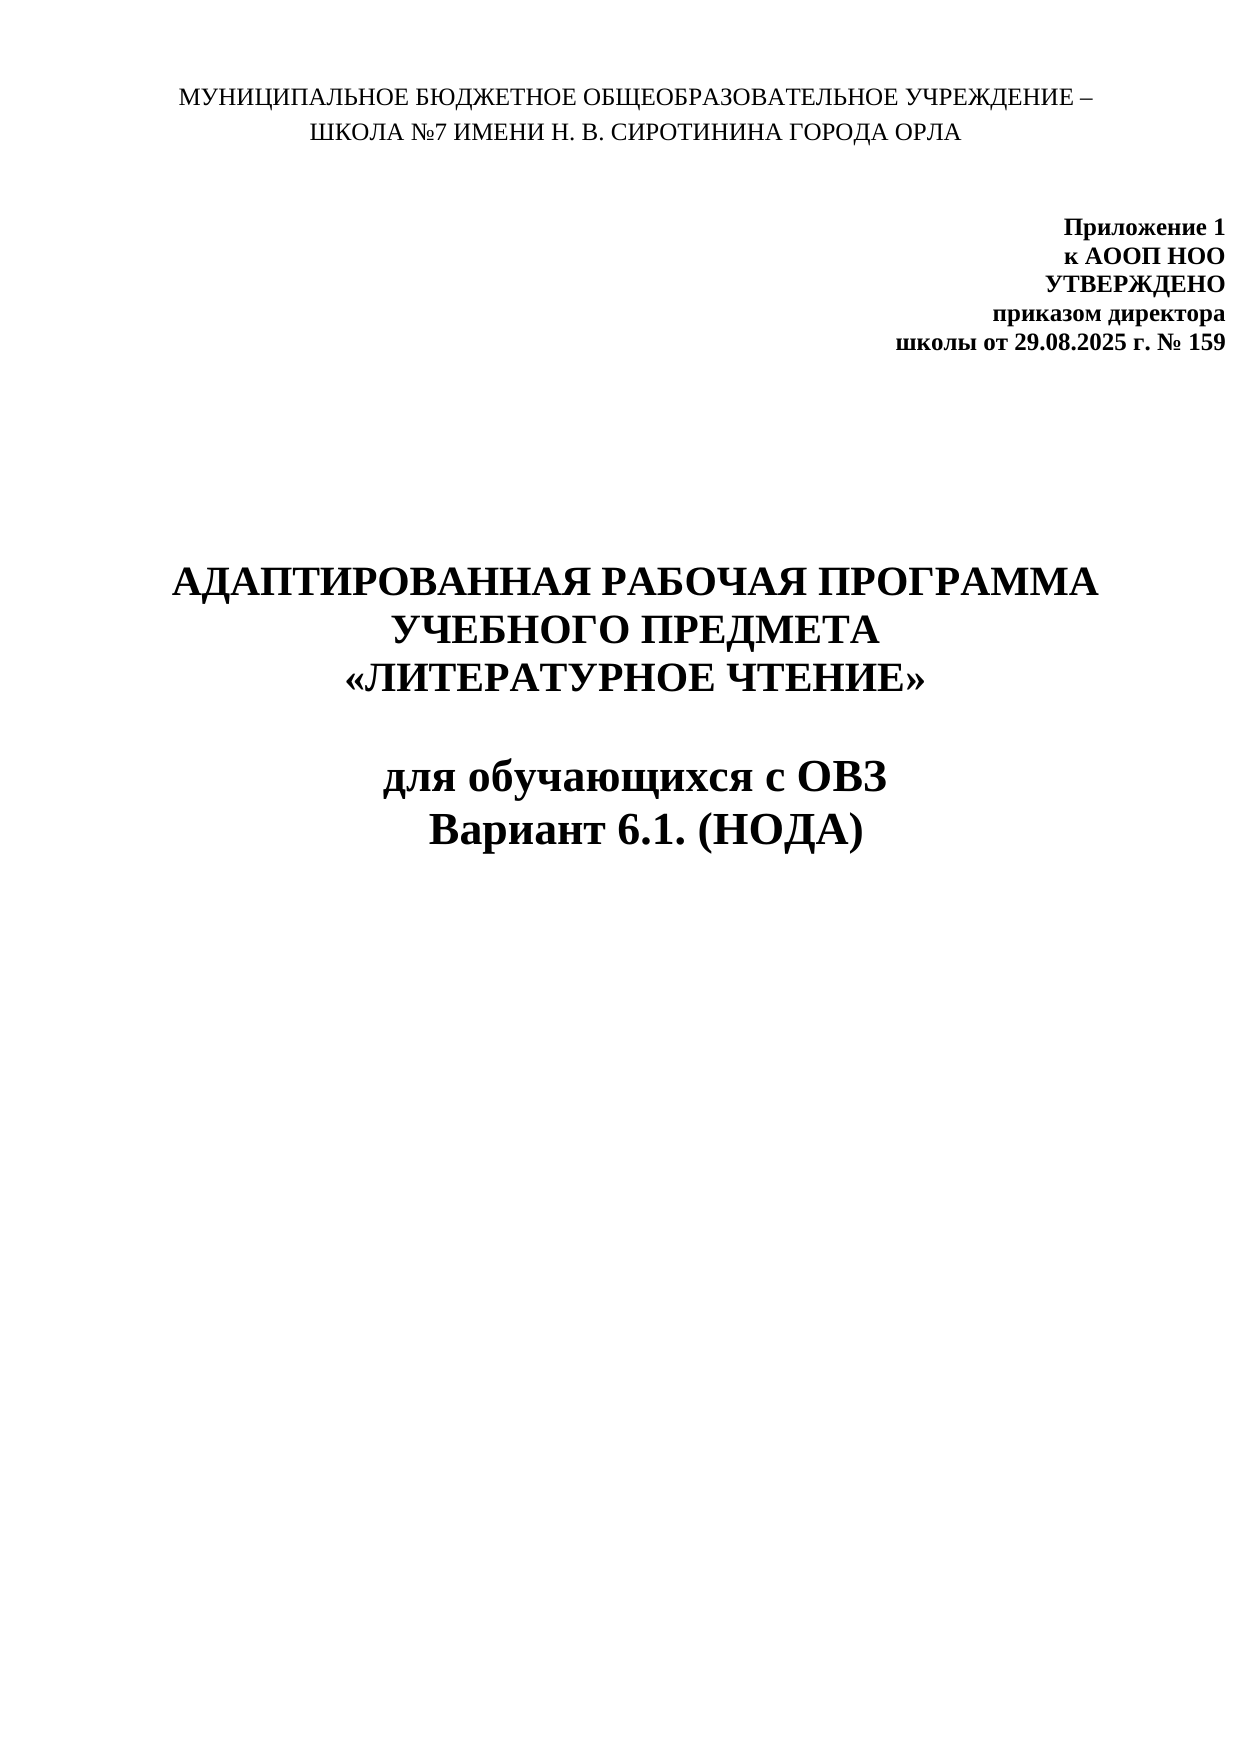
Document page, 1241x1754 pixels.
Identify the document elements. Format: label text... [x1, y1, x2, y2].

text к АООП НОО [74, 241, 1226, 269]
text школы от 29.08.2025 г. № 159 [44, 327, 1226, 356]
text АДАПТИРОВАННАЯ РАБОЧАЯ ПРОГРАММА УЧЕБНОГО ПРЕДМЕТА [130, 557, 1140, 653]
text для обучающихся с ОВЗ [44, 748, 1226, 801]
text Приложение 1 [74, 212, 1226, 241]
text «ЛИТЕРАТУРНОЕ ЧТЕНИЕ» [130, 653, 1140, 701]
text ШКОЛА №7 ИМЕНИ Н. В. СИРОТИНИНА ГОРОДА ОРЛА [77, 118, 1194, 146]
text МУНИЦИПАЛЬНОЕ БЮДЖЕТНОЕ ОБЩЕОБРАЗОВАТЕЛЬНОЕ УЧРЕЖДЕНИЕ – [77, 82, 1194, 111]
text УТВЕРЖДЕНО [74, 269, 1226, 298]
text приказом директора [74, 298, 1226, 327]
text Вариант 6.1. (НОДА) [44, 801, 1226, 854]
